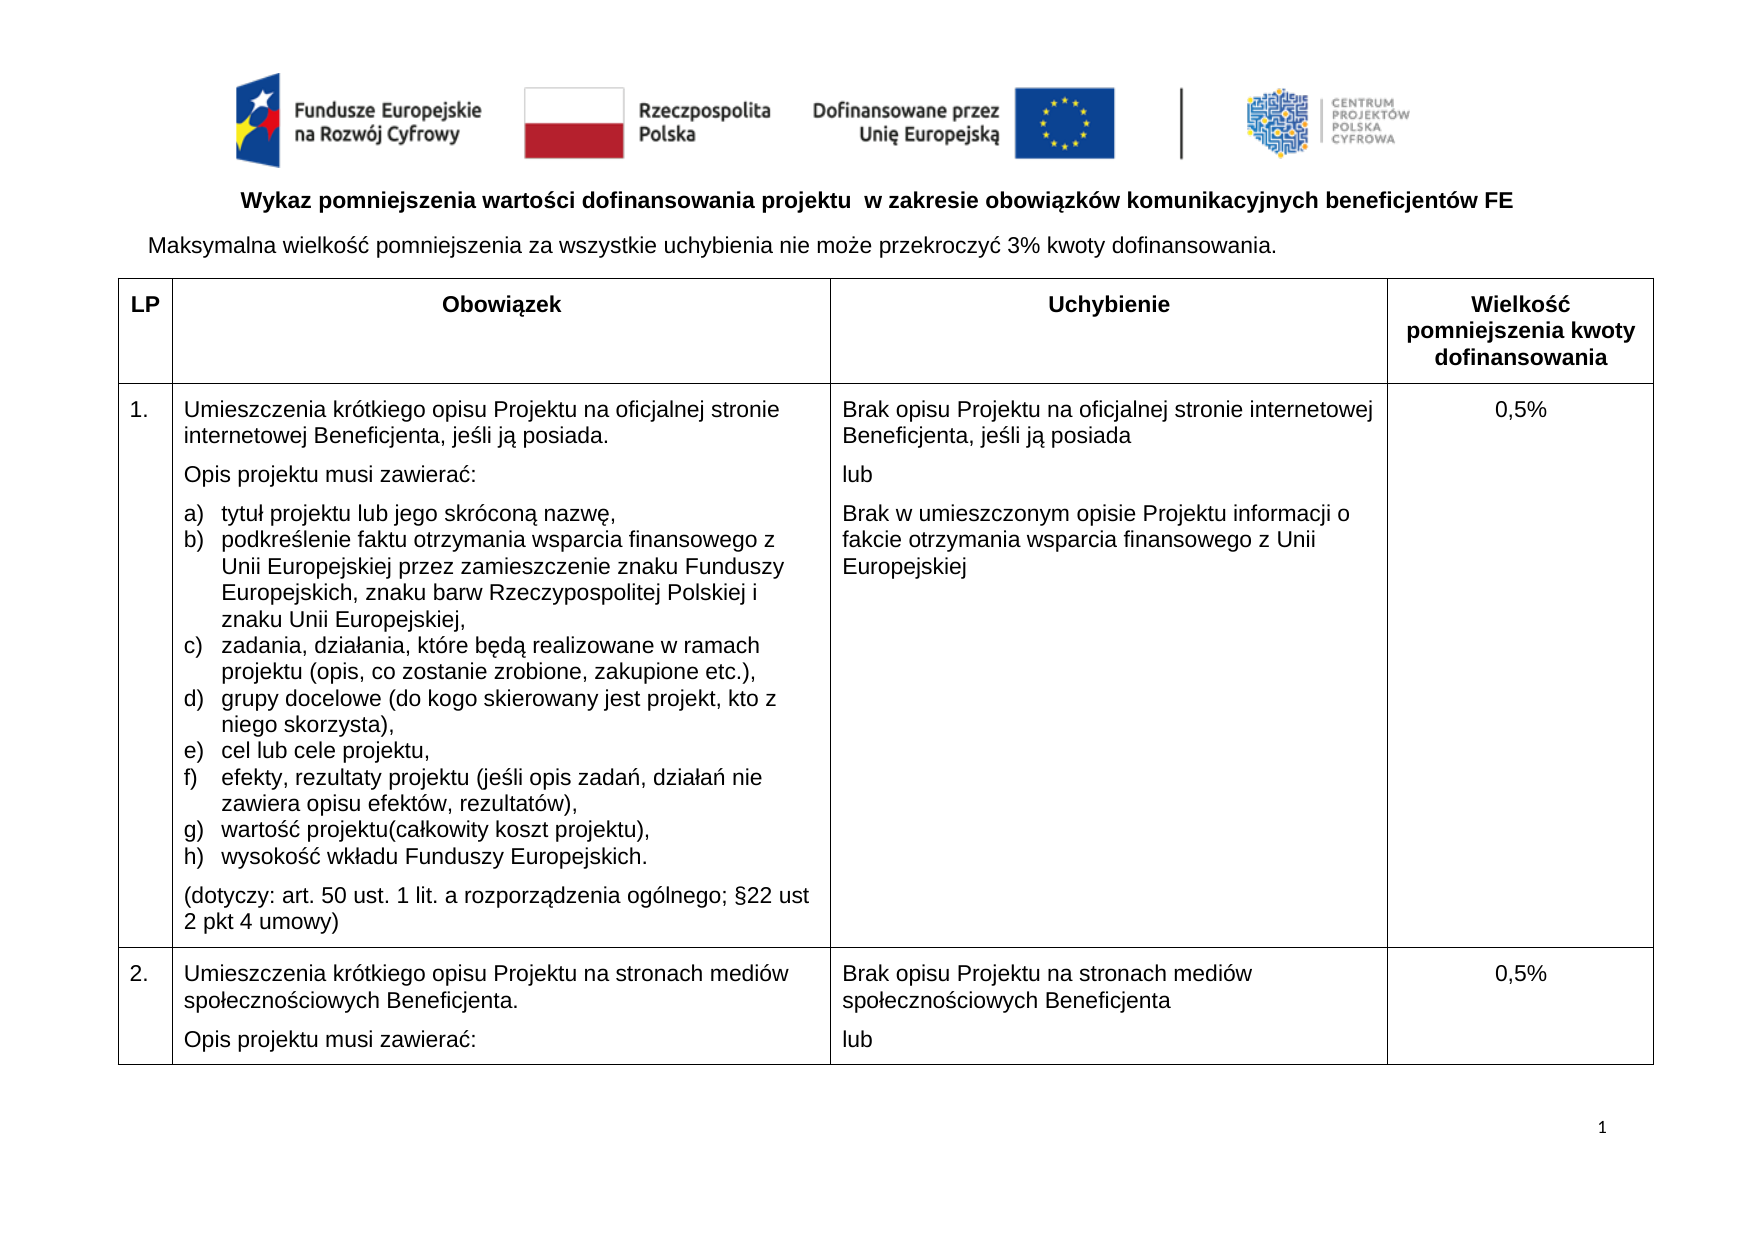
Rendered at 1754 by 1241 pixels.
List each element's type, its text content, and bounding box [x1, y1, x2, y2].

table_header Uchybienie [831, 279, 1387, 382]
table_cell 0,5% [1388, 384, 1653, 947]
table_header Obowiązek [173, 279, 830, 382]
table_header Wielkość pomniejszenia kwoty dofinansowania [1388, 279, 1653, 382]
table_cell 2. [119, 948, 172, 1064]
table_cell 1. [119, 384, 172, 947]
table_cell Umieszczenia krótkiego opisu Projektu na oficjalnej stronie internetowej Beneficjenta, jeśli ją posiada. Opis projektu musi zawierać: tytuł projektu lub jego skróconą nazwę, podkreślenie faktu otrzymania wsparcia finansowego z Unii Europejskiej przez zamieszczenie znaku Funduszy Europejskich, znaku barw Rzeczypospolitej Polskiej i znaku Unii Europejskiej, zadania, działania, które będą realizowane w ramach projektu (opis, co zostanie zrobione, zakupione etc.), grupy docelowe (do kogo skierowany jest projekt, kto z niego skorzysta), cel lub cele projektu, efekty, rezultaty projektu (jeśli opis zadań, działań nie zawiera opisu efektów, rezultatów), wartość projektu(całkowity koszt projektu), wysokość wkładu Funduszy Europejskich. (dotyczy: art. 50 ust. 1 lit. a rozporządzenia ogólnego; §22 ust 2 pkt 4 umowy) [173, 384, 830, 947]
text Maksymalna wielkość pomniejszenia za wszystkie uchybienia nie może przekroczyć 3% kwoty dofinansowania. [148, 232, 1606, 259]
table_cell 0,5% [1388, 948, 1653, 1064]
table_header LP [119, 279, 172, 382]
text Wykaz pomniejszenia wartości dofinansowania projektu w zakresie obowiązków komunikacyjnych beneficjentów FE [148, 187, 1606, 213]
table_cell Brak opisu Projektu na oficjalnej stronie internetowej Beneficjenta, jeśli ją posiada lub Brak w umieszczonym opisie Projektu informacji o fakcie otrzymania wsparcia finansowego z Unii Europejskiej [831, 384, 1387, 947]
picture [236, 73, 1410, 168]
